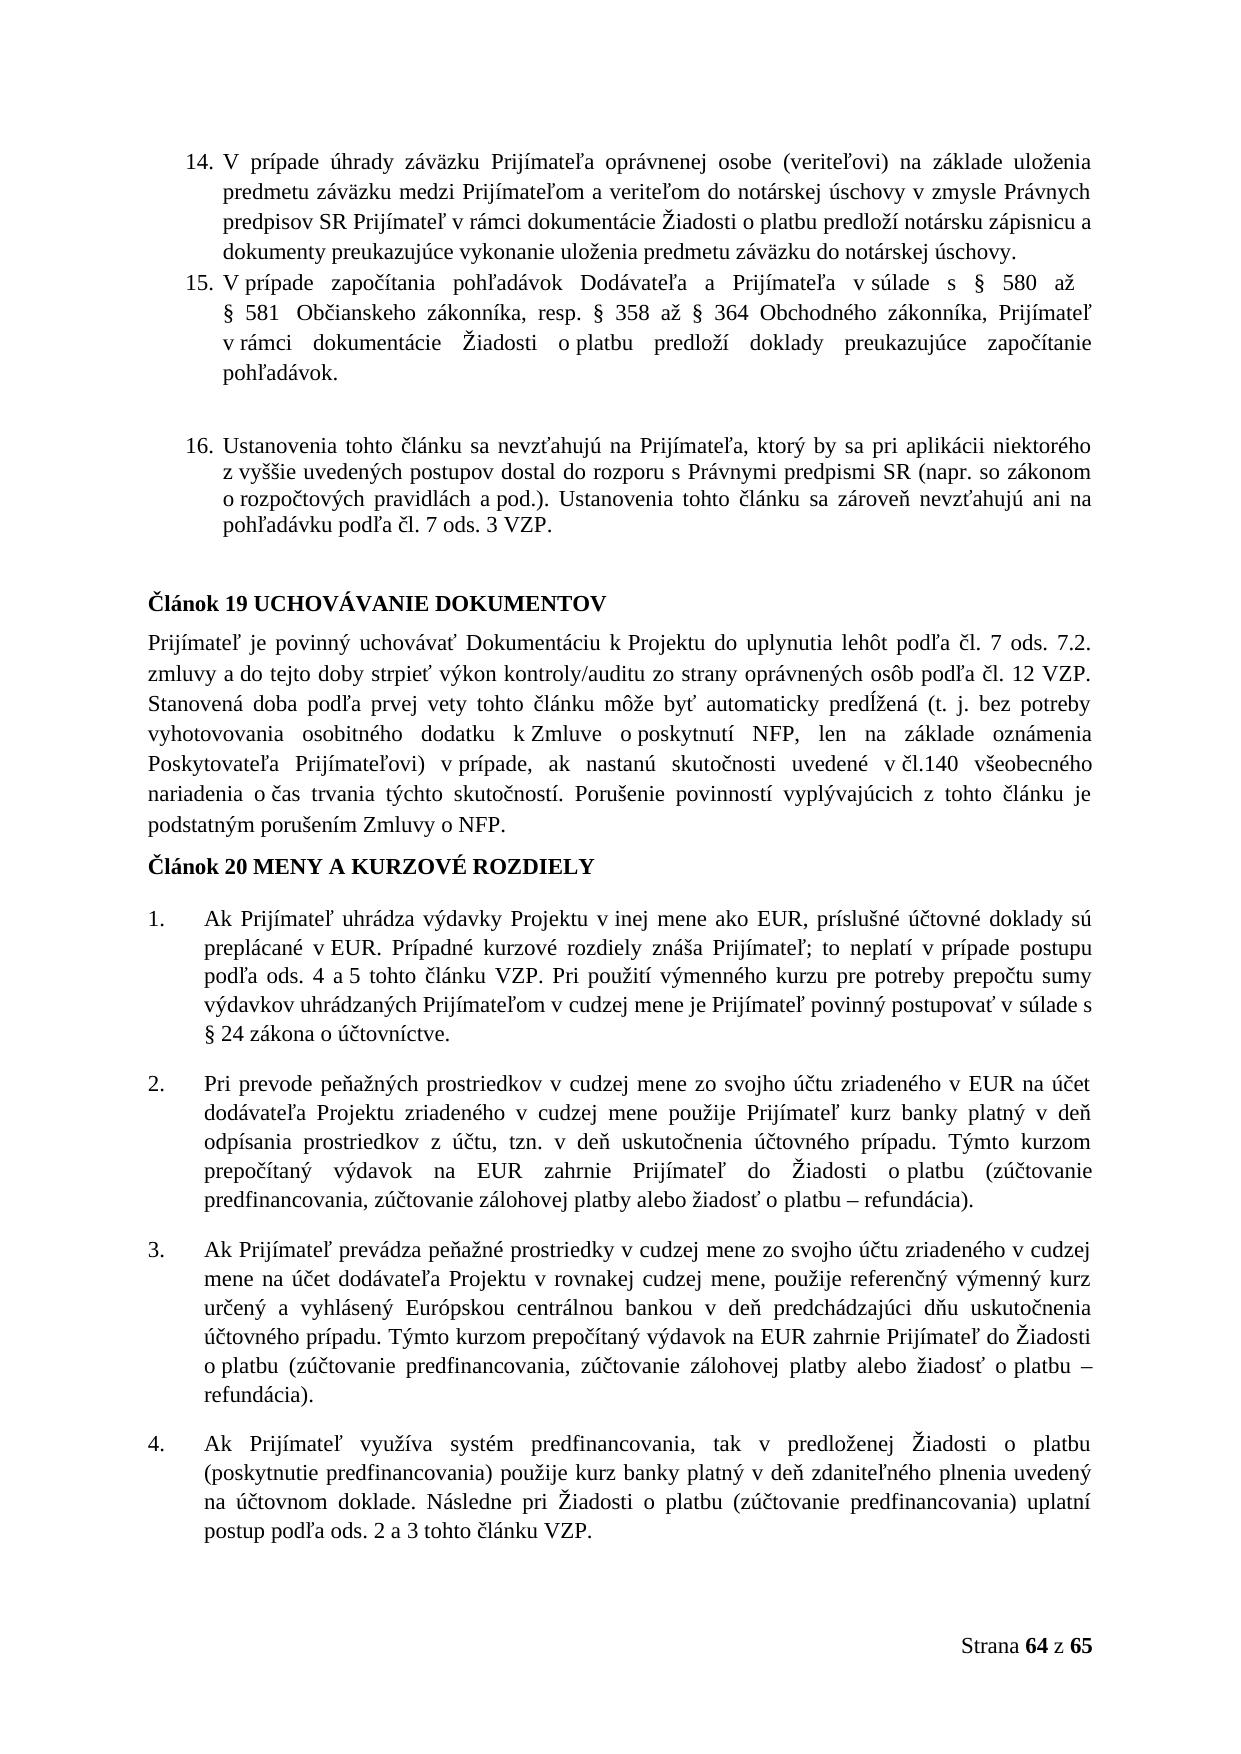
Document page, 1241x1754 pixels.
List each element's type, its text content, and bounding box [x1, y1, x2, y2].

list V prípade započítania pohľadávok Dodávateľa a Prijímateľa v súlade s § 580 až § 581 Občianskeho zákonníka, resp. § 358 až § 364 Obchodného zákonníka, Prijímateľ v rámci dokumentácie Žiadosti o platbu predloží doklady preukazujúce započítanie pohľadávok. [185, 268, 1092, 386]
list Pri prevode peňažných prostriedkov v cudzej mene zo svojho účtu zriadeného v EUR na účet dodávateľa Projektu zriadeného v cudzej mene použije Prijímateľ kurz banky platný v deň odpísania prostriedkov z účtu, tzn. v deň uskutočnenia účtovného prípadu. Týmto kurzom prepočítaný výdavok na EUR zahrnie Prijímateľ do Žiadosti o platbu (zúčtovanie predfinancovania, zúčtovanie zálohovej platby alebo žiadosť o platbu – refundácia). [148, 1070, 1092, 1212]
text Prijímateľ je povinný uchovávať Dokumentáciu k Projektu do uplynutia lehôt podľa čl. 7 ods. 7.2. zmluvy a do tejto doby strpieť výkon kontroly/auditu zo strany oprávnených osôb podľa čl. 12 VZP. Stanovená doba podľa prvej vety tohto článku môže byť automaticky predĺžená (t. j. bez potreby vyhotovovania osobitného dodatku k Zmluve o poskytnutí NFP, len na základe oznámenia Poskytovateľa Prijímateľovi) v prípade, ak nastanú skutočnosti uvedené v čl.140 všeobecného nariadenia o čas trvania týchto skutočností. Porušenie povinností vyplývajúcich z tohto článku je podstatným porušením Zmluvy o NFP. [148, 629, 1092, 837]
list Ak Prijímateľ prevádza peňažné prostriedky v cudzej mene zo svojho účtu zriadeného v cudzej mene na účet dodávateľa Projektu v rovnakej cudzej mene, použije referenčný výmenný kurz určený a vyhlásený Európskou centrálnou bankou v deň predchádzajúci dňu uskutočnenia účtovného prípadu. Týmto kurzom prepočítaný výdavok na EUR zahrnie Prijímateľ do Žiadosti o platbu (zúčtovanie predfinancovania, zúčtovanie zálohovej platby alebo žiadosť o platbu – refundácia). [148, 1236, 1092, 1407]
list Ak Prijímateľ využíva systém predfinancovania, tak v predloženej Žiadosti o platbu (poskytnutie predfinancovania) použije kurz banky platný v deň zdaniteľného plnenia uvedený na účtovnom doklade. Následne pri Žiadosti o platbu (zúčtovanie predfinancovania) uplatní postup podľa ods. 2 a 3 tohto článku VZP. [148, 1431, 1092, 1544]
list Ak Prijímateľ uhrádza výdavky Projektu v inej mene ako EUR, príslušné účtovné doklady sú preplácané v EUR. Prípadné kurzové rozdiely znáša Prijímateľ; to neplatí v prípade postupu podľa ods. 4 a 5 tohto článku VZP. Pri použití výmenného kurzu pre potreby prepočtu sumy výdavkov uhrádzaných Prijímateľom v cudzej mene je Prijímateľ povinný postupovať v súlade s § 24 zákona o účtovníctve. [148, 905, 1092, 1047]
text Článok 20 MENY A KURZOVÉ ROZDIELY [148, 853, 1092, 880]
list V prípade úhrady záväzku Prijímateľa oprávnenej osobe (veriteľovi) na základe uloženia predmetu záväzku medzi Prijímateľom a veriteľom do notárskej úschovy v zmysle Právnych predpisov SR Prijímateľ v rámci dokumentácie Žiadosti o platbu predloží notársku zápisnicu a dokumenty preukazujúce vykonanie uloženia predmetu záväzku do notárskej úschovy. [185, 148, 1092, 265]
list Ustanovenia tohto článku sa nevzťahujú na Prijímateľa, ktorý by sa pri aplikácii niektorého z vyššie uvedených postupov dostal do rozporu s Právnymi predpismi SR (napr. so zákonom o rozpočtových pravidlách a pod.). Ustanovenia tohto článku sa zároveň nevzťahujú ani na pohľadávku podľa čl. 7 ods. 3 VZP. [185, 432, 1092, 537]
text Článok 19 UCHOVÁVANIE DOKUMENTOV [148, 591, 1092, 617]
